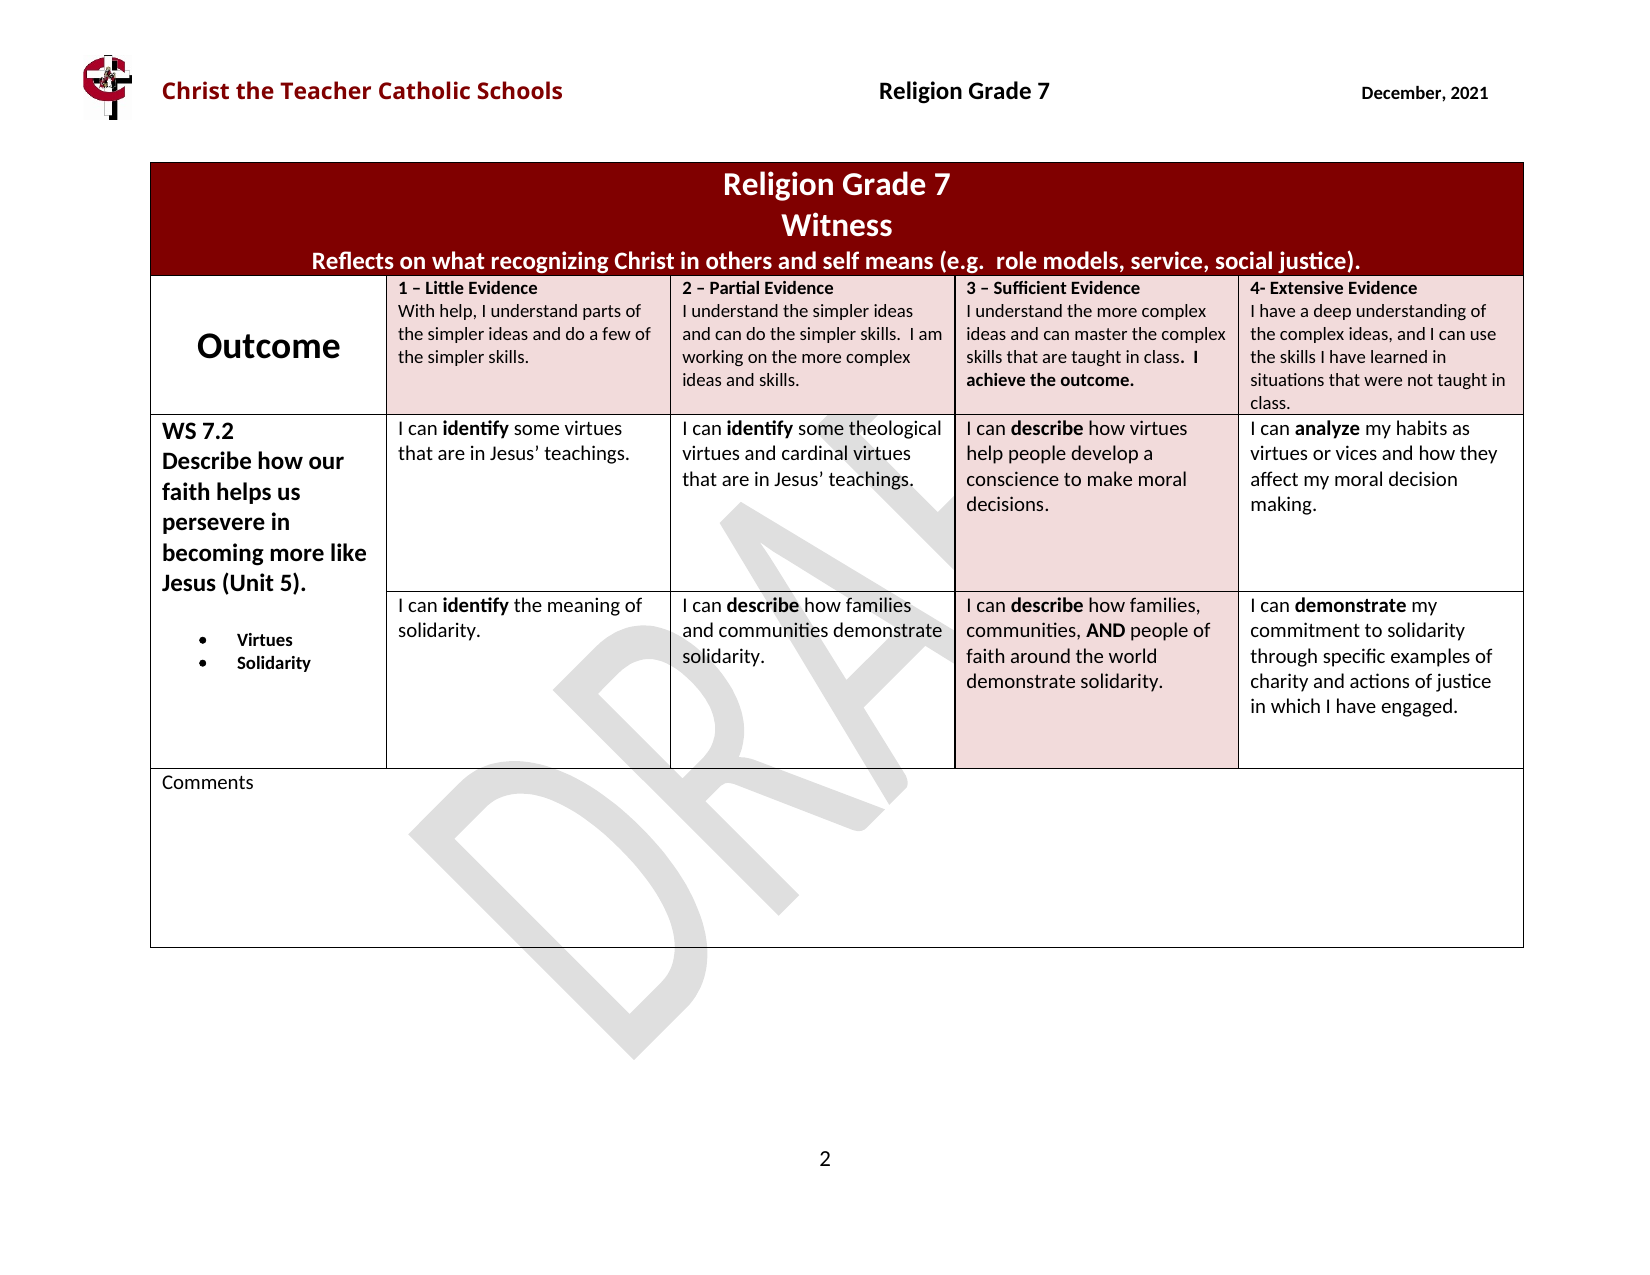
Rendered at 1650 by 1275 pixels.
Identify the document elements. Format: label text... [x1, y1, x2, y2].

table_cell 1 – Little Evidence With help, I understand parts of the simpler ideas and do a few of the simpler skills. [387, 276, 670, 414]
table_header Religion Grade 7 Witness Reflects on what recognizing Christ in others and self means (e.g. role models, service, social justice). [151, 163, 1523, 275]
table_cell I can demonstrate my commitment to solidarity through specific examples of charity and actions of justice in which I have engaged. [1239, 592, 1523, 768]
table_cell I can identify some virtues that are in Jesus’ teachings. [387, 415, 670, 591]
table_cell I can analyze my habits as virtues or vices and how they affect my moral decision making. [1239, 415, 1523, 591]
table_cell Outcome [151, 276, 386, 414]
table_cell 4- Extensive Evidence I have a deep understanding of the complex ideas, and I can use the skills I have learned in situations that were not taught in class. [1239, 276, 1523, 414]
table_cell I can describe how virtues help people develop a conscience to make moral decisions. [956, 415, 1238, 591]
table_cell Comments [151, 769, 1523, 947]
picture [81, 55, 132, 118]
table_cell I can identify some theological virtues and cardinal virtues that are in Jesus’ teachings. [671, 415, 954, 591]
table_cell I can describe how families, communities, AND people of faith around the world demonstrate solidarity. [956, 592, 1238, 768]
table_cell WS 7.2 Describe how our faith helps us persevere in becoming more like Jesus (Unit 5). Virtues Solidarity [151, 415, 386, 768]
table_cell 2 – Partial Evidence I understand the simpler ideas and can do the simpler skills. I am working on the more complex ideas and skills. [671, 276, 954, 414]
table_cell I can identify the meaning of solidarity. [387, 592, 670, 768]
table_cell I can describe how families and communities demonstrate solidarity. [671, 592, 954, 768]
table_cell 3 – Sufficient Evidence I understand the more complex ideas and can master the complex skills that are taught in class. I achieve the outcome. [956, 276, 1238, 414]
